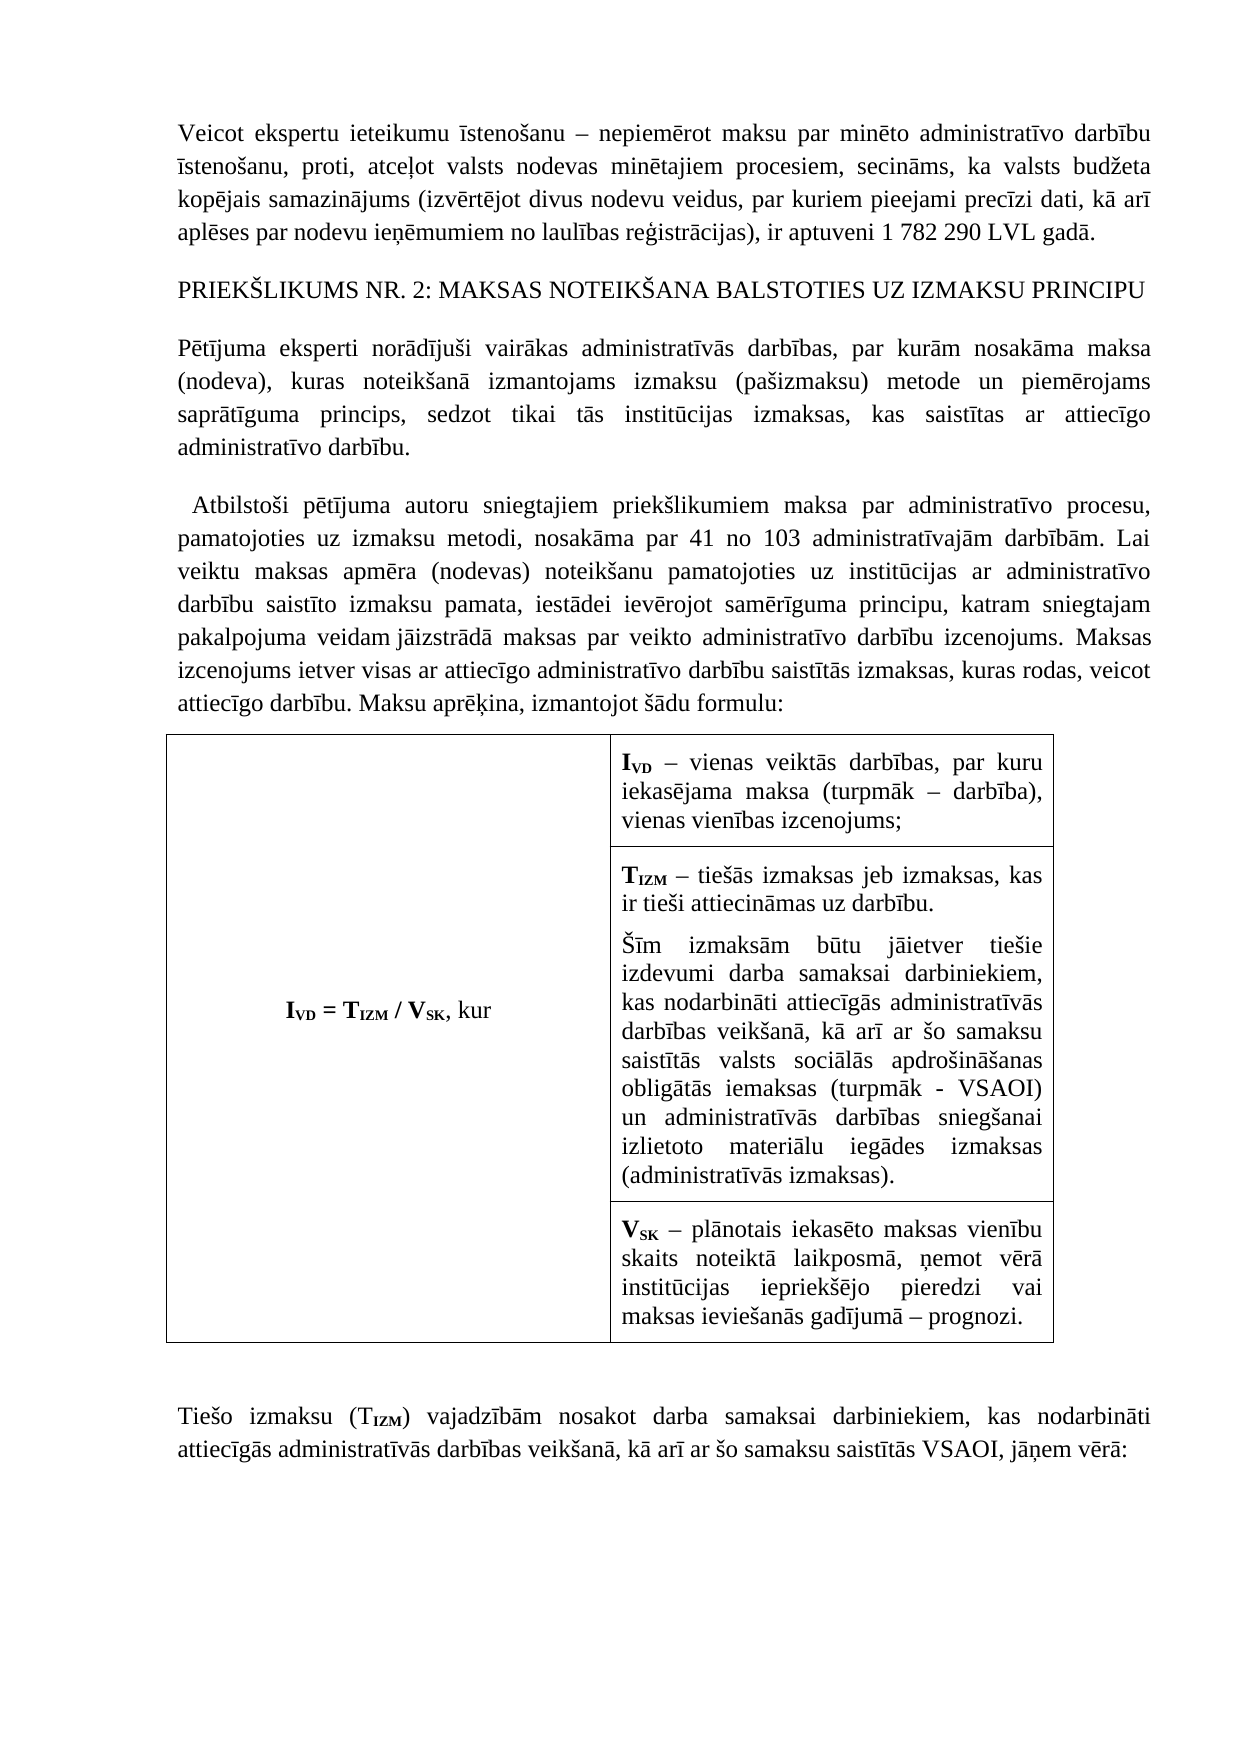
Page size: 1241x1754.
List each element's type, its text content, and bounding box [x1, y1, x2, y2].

text Veicot ekspertu ieteikumu īstenošanu – nepiemērot maksu par minēto administratīvo darbību īstenošanu, proti, atceļot valsts nodevas minētajiem procesiem, secināms, ka valsts budžeta kopējais samazinājums (izvērtējot divus nodevu veidus, par kuriem pieejami precīzi dati, kā arī aplēses par nodevu ieņēmumiem no laulības reģistrācijas), ir aptuveni 1 782 290 LVL gadā. [177, 118, 1152, 246]
text Pētījuma eksperti norādījuši vairākas administratīvās darbības, par kurām nosakāma maksa (nodeva), kuras noteikšanā izmantojams izmaksu (pašizmaksu) metode un piemērojams saprātīguma princips, sedzot tikai tās institūcijas izmaksas, kas saistītas ar attiecīgo administratīvo darbību. [177, 333, 1152, 461]
table_header IVD = TIZM / VSK, kur [167, 735, 610, 1342]
table_cell VSK – plānotais iekasēto maksas vienību skaits noteiktā laikposmā, ņemot vērā institūcijas iepriekšējo pieredzi vai maksas ieviešanās gadījumā – prognozi. [611, 1202, 1053, 1342]
table_cell TIZM – tiešās izmaksas jeb izmaksas, kas ir tieši attiecināmas uz darbību. Šīm izmaksām būtu jāietver tiešie izdevumi darba samaksai darbiniekiem, kas nodarbināti attiecīgās administratīvās darbības veikšanā, kā arī ar šo samaksu saistītās valsts sociālās apdrošināšanas obligātās iemaksas (turpmāk - VSAOI) un administratīvās darbības sniegšanai izlietoto materiālu iegādes izmaksas (administratīvās izmaksas). [611, 847, 1053, 1201]
text PRIEKŠLIKUMS nR. 2: Maksas noteikšana balstoties uz izmaksu principu [177, 275, 1152, 304]
text Tiešo izmaksu (TIZM) vajadzībām nosakot darba samaksai darbiniekiem, kas nodarbināti attiecīgās administratīvās darbības veikšanā, kā arī ar šo samaksu saistītās VSAOI, jāņem vērā: [177, 1401, 1152, 1463]
text Atbilstoši pētījuma autoru sniegtajiem priekšlikumiem maksa par administratīvo procesu, pamatojoties uz izmaksu metodi, nosakāma par 41 no 103 administratīvajām darbībām. Lai veiktu maksas apmēra (nodevas) noteikšanu pamatojoties uz institūcijas ar administratīvo darbību saistīto izmaksu pamata, iestādei ievērojot samērīguma principu, katram sniegtajam pakalpojuma veidam jāizstrādā maksas par veikto administratīvo darbību izcenojums. Maksas izcenojums ietver visas ar attiecīgo administratīvo darbību saistītās izmaksas, kuras rodas, veicot attiecīgo darbību. Maksu aprēķina, izmantojot šādu formulu: [177, 490, 1152, 717]
table_header IVD – vienas veiktās darbības, par kuru iekasējama maksa (turpmāk – darbība), vienas vienības izcenojums; [611, 735, 1053, 846]
